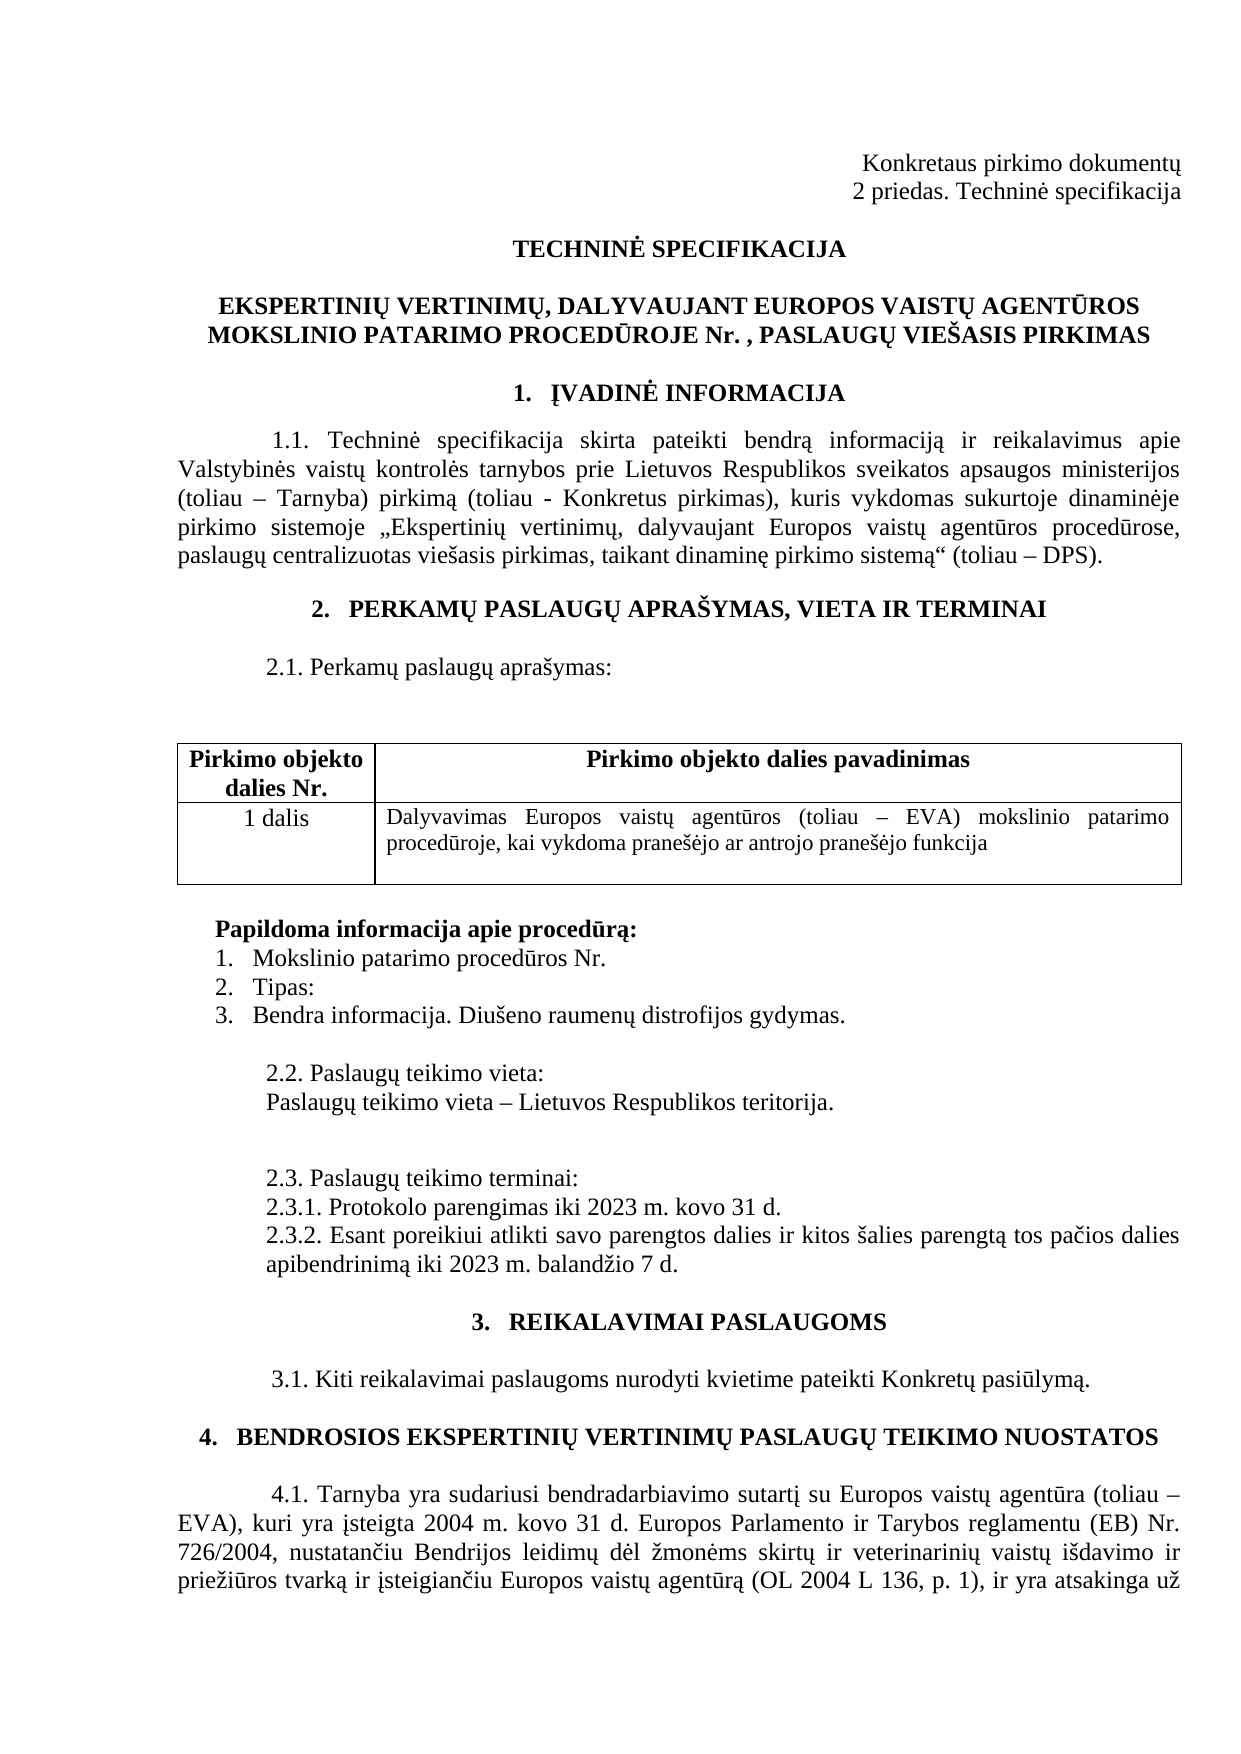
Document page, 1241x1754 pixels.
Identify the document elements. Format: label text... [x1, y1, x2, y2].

list Tipas: [215, 972, 1181, 1000]
text 2.3. Paslaugų teikimo terminai: [266, 1163, 1181, 1192]
list Konkretaus pirkimo dokumentų [162, 148, 1181, 176]
list Techninė specifikacija skirta pateikti bendrą informaciją ir reikalavimus apie Valstybinės vaistų kontrolės tarnybos prie Lietuvos Respublikos sveikatos apsaugos ministerijos (toliau – Tarnyba) pirkimą (toliau - Konkretus pirkimas), kuris vykdomas sukurtoje dinaminėje pirkimo sistemoje „Ekspertinių vertinimų, dalyvaujant Europos vaistų agentūros procedūrose, paslaugų centralizuotas viešasis pirkimas, taikant dinaminę pirkimo sistemą“ (toliau – DPS). [177, 425, 1181, 569]
table_cell Dalyvavimas Europos vaistų agentūros (toliau – EVA) mokslinio patarimo procedūroje, kai vykdoma pranešėjo ar antrojo pranešėjo funkcija [376, 803, 1181, 884]
list REIKALAVIMAI PASLAUGOMS [177, 1307, 1181, 1336]
list Bendra informacija. Diušeno raumenų distrofijos gydymas. [215, 1000, 1181, 1029]
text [177, 1479, 1181, 1594]
table_header Pirkimo objekto dalies pavadinimas [376, 744, 1181, 802]
list BENDROSIOS EKSPERTINIŲ VERTINIMŲ PASLAUGŲ TEIKIMO NUOSTATOS [177, 1422, 1181, 1451]
list 2 priedas. Techninė specifikacija [162, 176, 1181, 205]
text techninė specifikacija [177, 234, 1181, 263]
text EKSPERTINIŲ VERTINIMŲ, DALYVAUJANT EUROPOS VAISTŲ AGENTŪROS MOKSLINIO PATARIMO PROCEDŪROJE Nr. , PASLAUGŲ VIEŠASIS PIRKIMAS [177, 291, 1181, 349]
list ĮVADINĖ INFORMACIJA [177, 378, 1181, 406]
text 2.1. Perkamų paslaugų aprašymas: [266, 652, 1181, 681]
list Mokslinio patarimo procedūros Nr. [215, 943, 1181, 972]
list PERKAMŲ PASLAUGŲ APRAŠYMAS, VIETA IR TERMINAI [177, 594, 1181, 623]
text Papildoma informacija apie procedūrą: [215, 914, 1181, 943]
text 2.3.1. Protokolo parengimas iki 2023 m. kovo 31 d. [266, 1192, 1181, 1221]
table_cell 1 dalis [178, 803, 374, 884]
text Paslaugų teikimo vieta – Lietuvos Respublikos teritorija. [177, 1087, 1181, 1115]
text 2.3.2. Esant poreikiui atlikti savo parengtos dalies ir kitos šalies parengtą tos pačios dalies apibendrinimą iki 2023 m. balandžio 7 d. [266, 1221, 1181, 1278]
table_header Pirkimo objekto dalies Nr. [178, 744, 374, 802]
text 2.2. Paslaugų teikimo vieta: [266, 1058, 1181, 1087]
text 3.1. Kiti reikalavimai paslaugoms nurodyti kvietime pateikti Konkretų pasiūlymą. [177, 1364, 1181, 1393]
